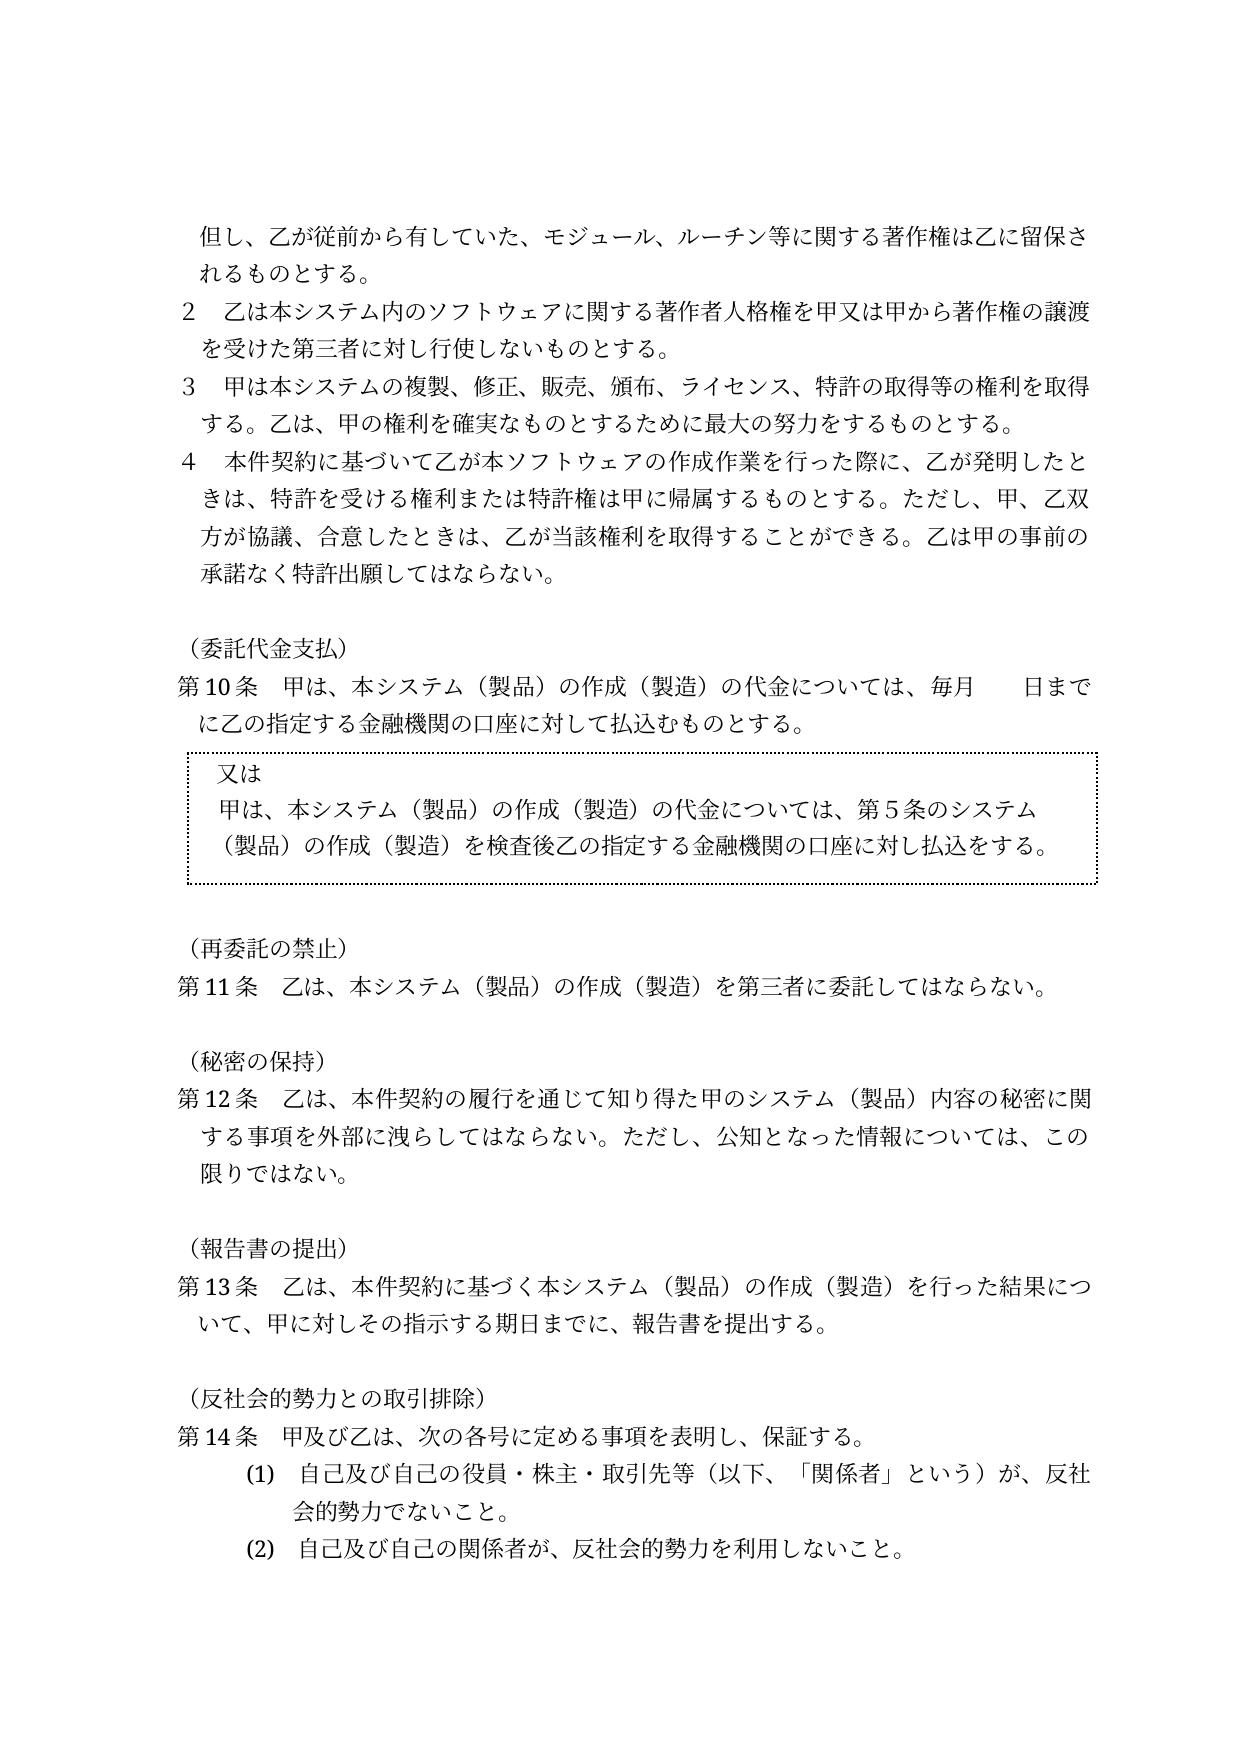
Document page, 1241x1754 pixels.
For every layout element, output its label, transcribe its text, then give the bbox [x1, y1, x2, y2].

text 第14条 甲及び乙は、次の各号に定める事項を表明し、保証する。 [177, 1417, 1093, 1454]
text 第13条 乙は、本件契約に基づく本システム（製品）の作成（製造）を行った結果について、甲に対しその指示する期日までに、報告書を提出する。 [177, 1267, 1093, 1342]
text （報告書の提出） [177, 1229, 1093, 1267]
text 但し、乙が従前から有していた、モジュール、ルーチン等に関する著作権は乙に留保されるものとする。 [199, 217, 1093, 292]
text 第11条 乙は、本システム（製品）の作成（製造）を第三者に委託してはならない。 [177, 967, 1093, 1004]
text （委託代金支払） [177, 629, 1093, 667]
text ３ 甲は本システムの複製、修正、販売、頒布、ライセンス、特許の取得等の権利を取得する。乙は、甲の権利を確実なものとするために最大の努力をするものとする。 [177, 367, 1093, 442]
text (2) 自己及び自己の関係者が、反社会的勢力を利用しないこと。 [246, 1529, 1093, 1567]
text 第12条 乙は、本件契約の履行を通じて知り得た甲のシステム（製品）内容の秘密に関する事項を外部に洩らしてはならない。ただし、公知となった情報については、この限りではない。 [177, 1079, 1093, 1192]
text ４ 本件契約に基づいて乙が本ソフトウェアの作成作業を行った際に、乙が発明したときは、特許を受ける権利または特許権は甲に帰属するものとする。ただし、甲、乙双方が協議、合意したときは、乙が当該権利を取得することができる。乙は甲の事前の承諾なく特許出願してはならない。 [177, 442, 1093, 592]
text ２ 乙は本システム内のソフトウェアに関する著作者人格権を甲又は甲から著作権の譲渡を受けた第三者に対し行使しないものとする。 [177, 292, 1093, 367]
text （秘密の保持） [177, 1042, 1093, 1079]
text (1) 自己及び自己の役員・株主・取引先等（以下、「関係者」という）が、反社会的勢力でないこと。 [246, 1454, 1093, 1529]
text （再委託の禁止） [177, 929, 1093, 967]
text （反社会的勢力との取引排除） [177, 1379, 1093, 1417]
text 第10条 甲は、本システム（製品）の作成（製造）の代金については、毎月 日までに乙の指定する金融機関の口座に対して払込むものとする。 [177, 667, 1093, 742]
